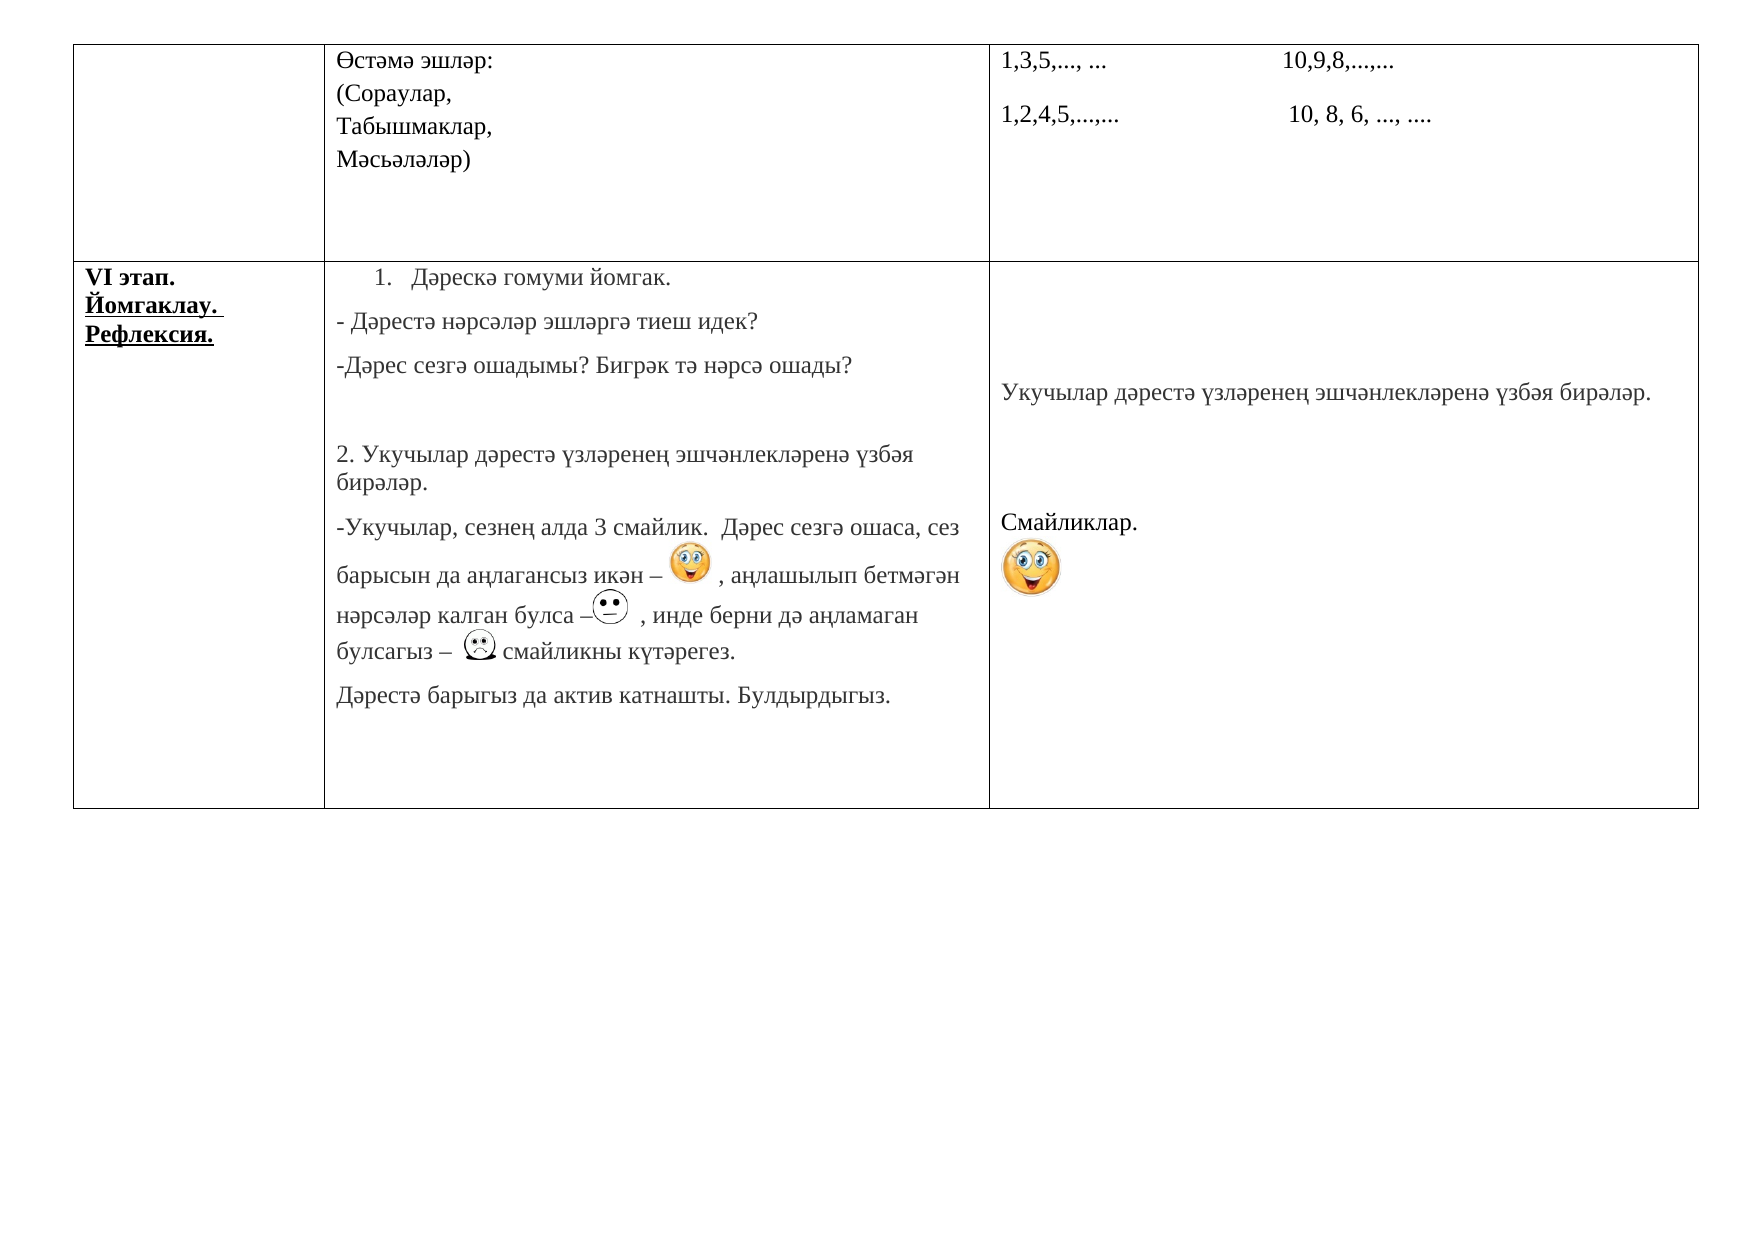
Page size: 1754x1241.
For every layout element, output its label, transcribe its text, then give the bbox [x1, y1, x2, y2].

picture [592, 589, 628, 624]
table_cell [990, 45, 1698, 261]
table_cell Укучылар дәрестә үзләренең эшчәнлекләренә үзбәя бирәләр. Смайликлар. [990, 262, 1698, 807]
table_cell VI этап. Йомгаклау. Рефлексия. [74, 262, 324, 807]
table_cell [74, 45, 324, 261]
picture [668, 540, 712, 584]
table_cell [325, 45, 989, 261]
table_cell Дәрескә гомуми йомгак. - Дәрестә нәрсәләр эшләргә тиеш идек? -Дәрес сезгә ошадымы? Бигрәк тә нәрсә ошады? 2. Укучылар дәрестә үзләренең эшчәнлекләренә үзбәя бирәләр. -Укучылар, сезнең алда 3 смайлик. Дәрес сезгә ошаса, сез барысын да аңлагансыз икән – , аңлашылып бетмәгән нәрсәләр калган булса – , инде берни дә аңламаган булсагыз – смайликны күтәрегез. Дәрестә барыгыз да актив катнашты. Булдырдыгыз. [325, 262, 989, 807]
picture [1000, 536, 1062, 597]
picture [464, 629, 496, 660]
